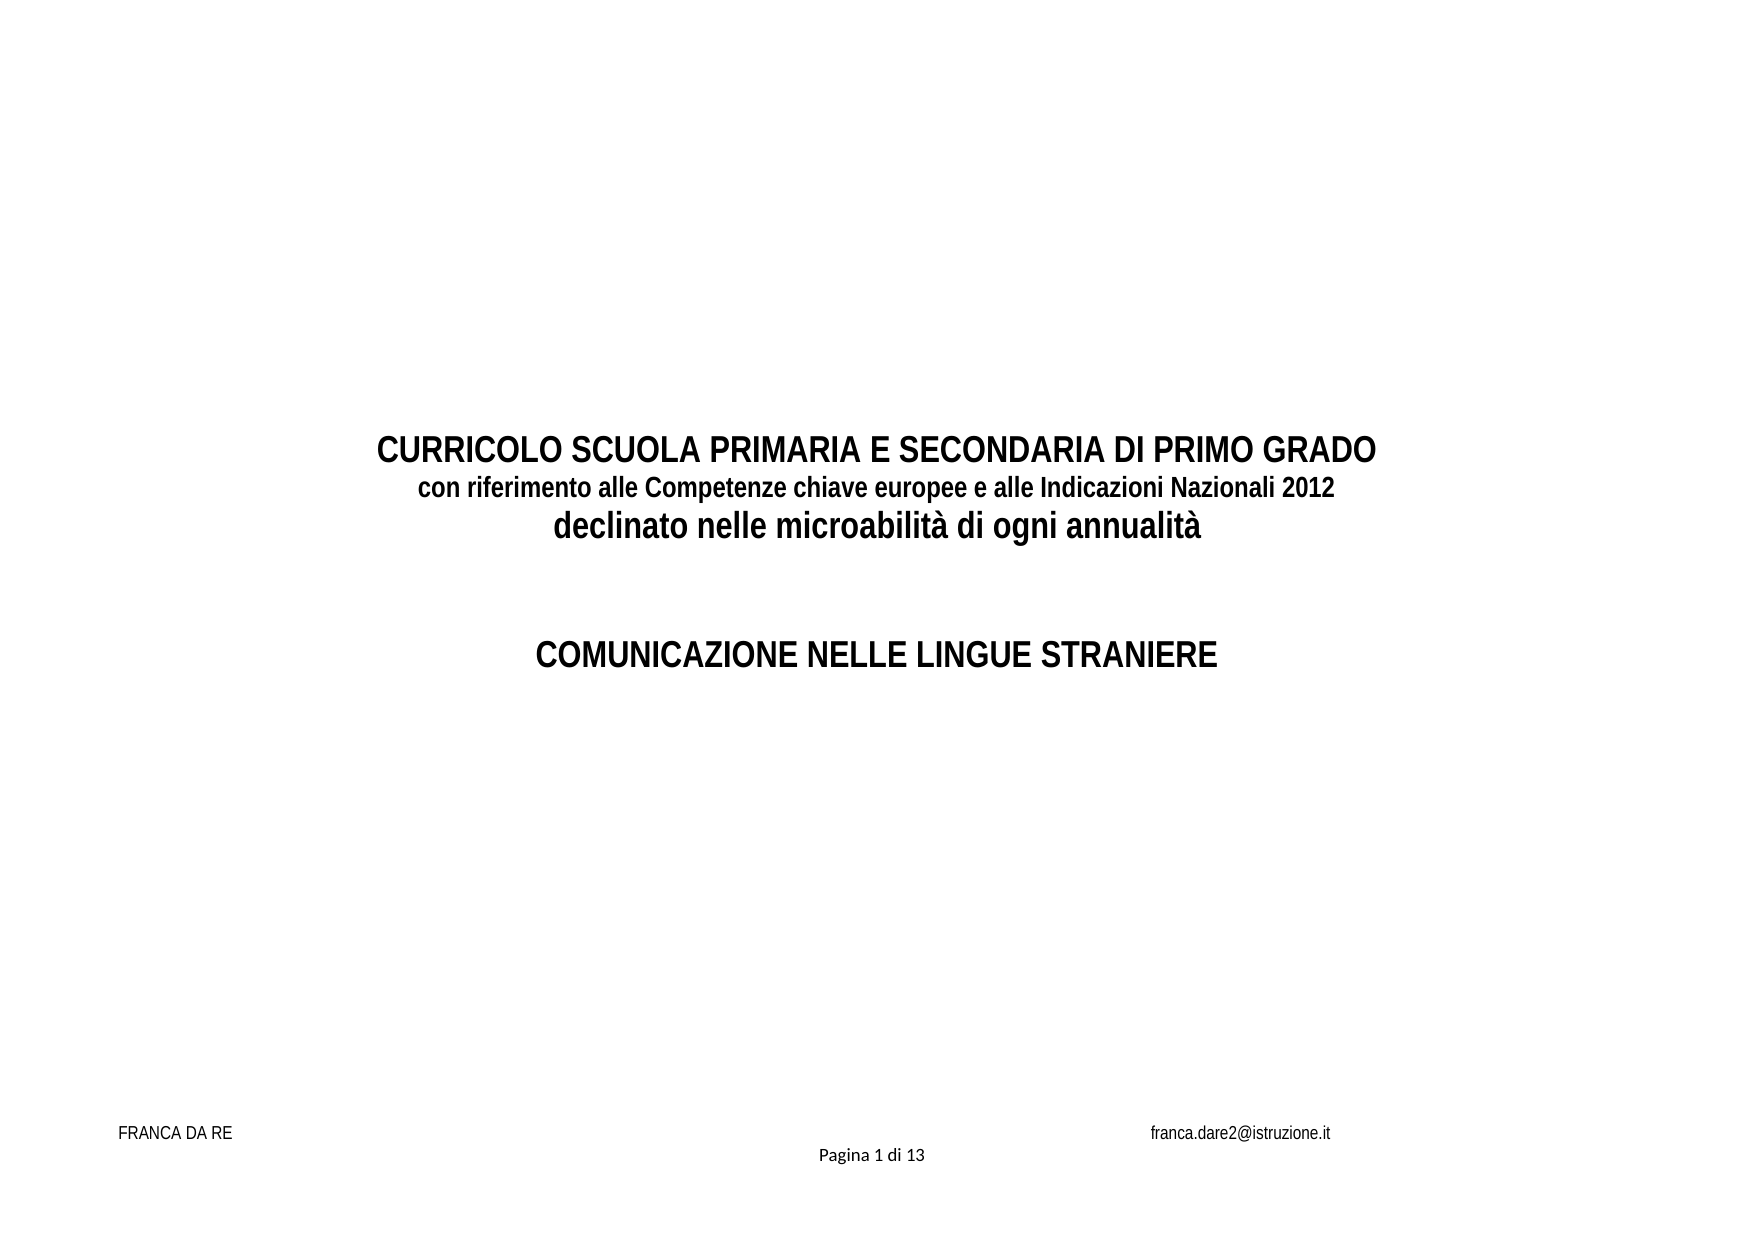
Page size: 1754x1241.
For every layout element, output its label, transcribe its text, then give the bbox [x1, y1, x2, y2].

text declinato nelle microabilità di ogni annualità [118, 504, 1636, 547]
text CURRICOLO SCUOLA PRIMARIA E SECONDARIA DI PRIMO GRADO [118, 427, 1636, 470]
text con riferimento alle Competenze chiave europee e alle Indicazioni Nazionali 2012 [118, 470, 1636, 504]
text COMUNICAZIONE NELLE LINGUE STRANIERE [118, 633, 1636, 676]
